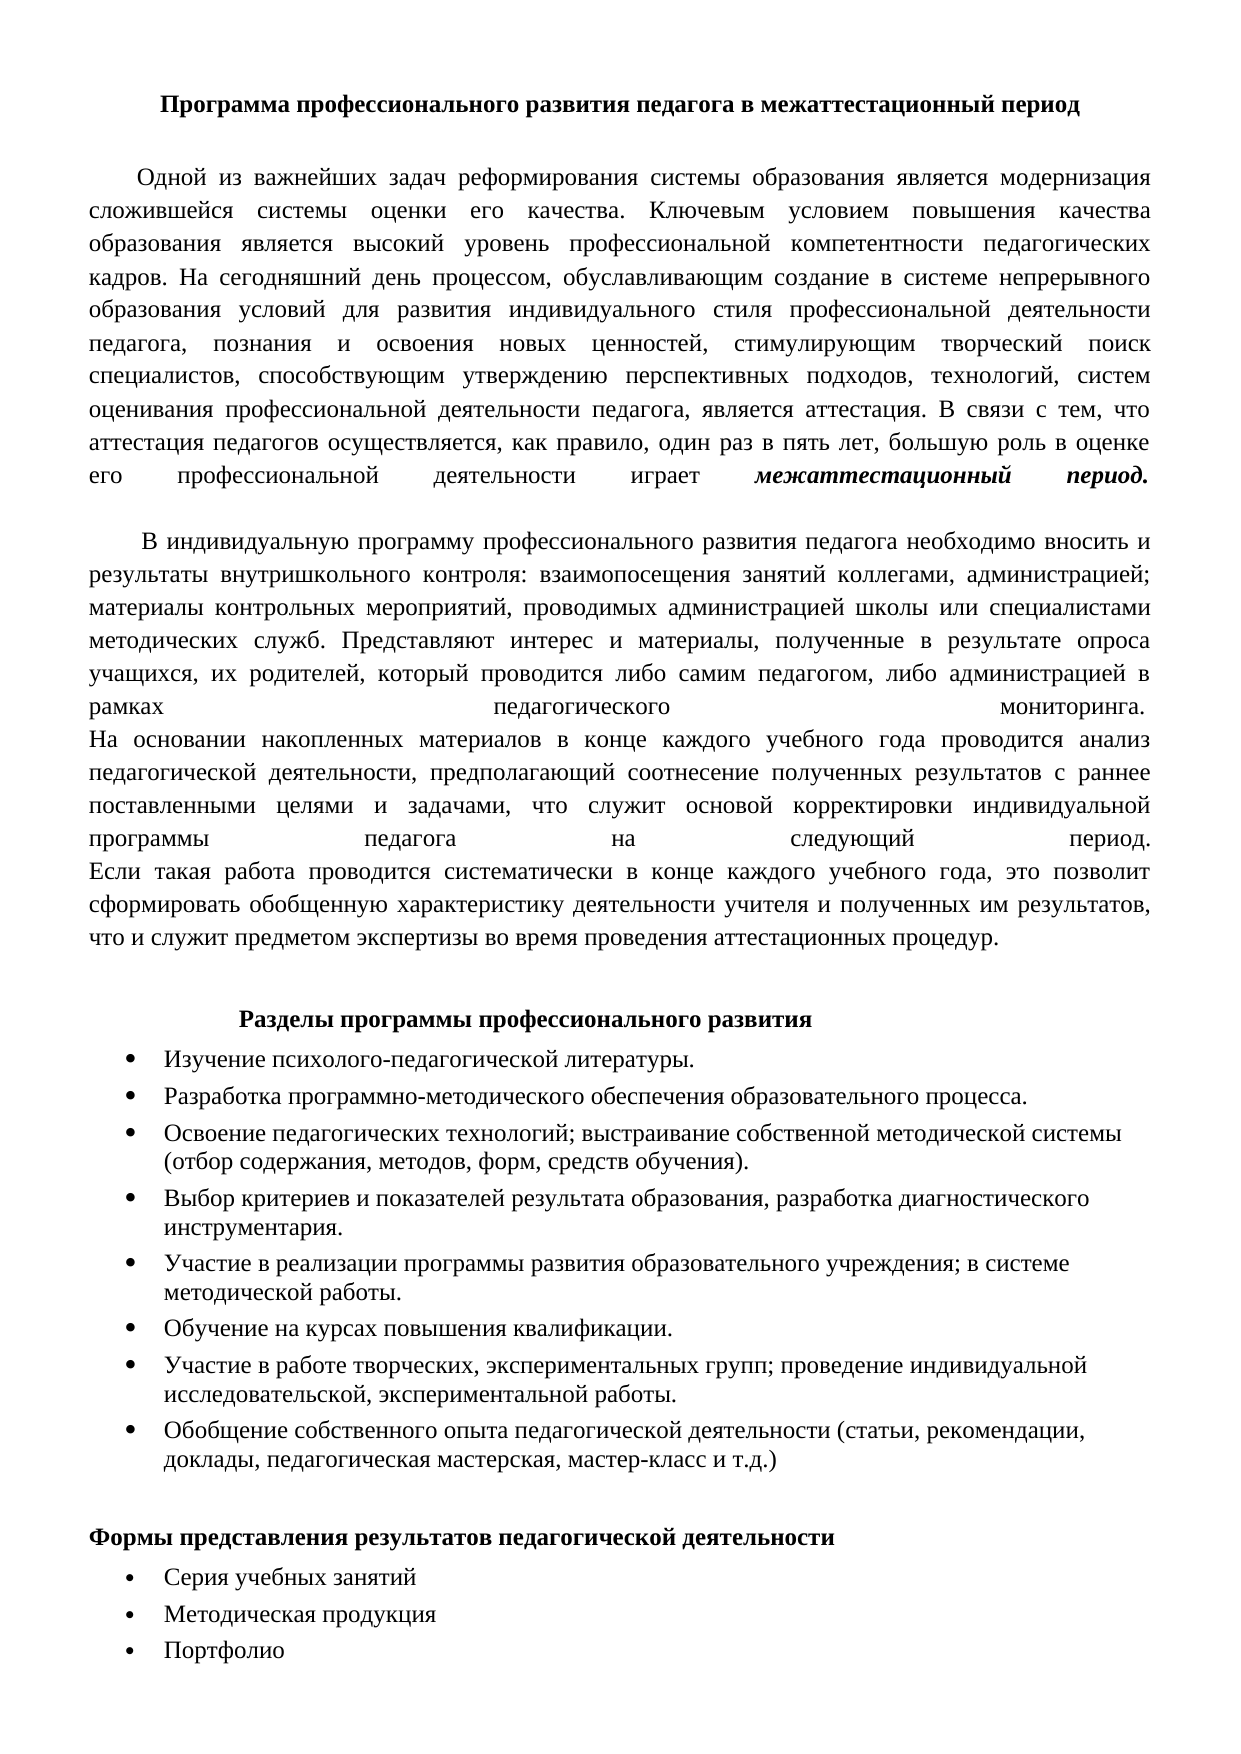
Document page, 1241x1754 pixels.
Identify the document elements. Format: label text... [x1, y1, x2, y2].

list Обобщение собственного опыта педагогической деятельности (статьи, рекомендации, доклады, педагогическая мастерская, мастер-класс и т.д.) [126, 1415, 1152, 1473]
list Выбор критериев и показателей результата образования, разработка диагностического инструментария. [126, 1183, 1152, 1240]
list Освоение педагогических технологий; выстраивание собственной методической системы (отбор содержания, методов, форм, средств обучения). [126, 1118, 1152, 1175]
list Серия учебных занятий [126, 1562, 1152, 1591]
list Портфолио [126, 1636, 1152, 1664]
text Разделы программы профессионального развития [239, 1004, 1152, 1032]
text Одной из важнейших задач реформирования системы образования является модернизация сложившейся системы оценки его качества. Ключевым условием повышения качества образования является высокий уровень профессиональной компетентности педагогических кадров. На сегодняшний день процессом, обуславливающим создание в системе непрерывного образования условий для развития индивидуального стиля профессиональной деятельности педагога, познания и освоения новых ценностей, стимулирующим творческий поиск специалистов, способствующим утверждению перспективных подходов, технологий, систем оценивания профессиональной деятельности педагога, является аттестация. В связи с тем, что аттестация педагогов осуществляется, как правило, один раз в пять лет, большую роль в оценке его профессиональной деятельности играет межаттестационный период. В индивидуальную программу профессионального развития педагога необходимо вносить и результаты внутришкольного контроля: взаимопосещения занятий коллегами, администрацией; материалы контрольных мероприятий, проводимых администрацией школы или специалистами методических служб. Представляют интерес и материалы, полученные в результате опроса учащихся, их родителей, который проводится либо самим педагогом, либо администрацией в рамках педагогического мониторинга. На основании накопленных материалов в конце каждого учебного года проводится анализ педагогической деятельности, предполагающий соотнесение полученных результатов с раннее поставленными целями и задачами, что служит основой корректировки индивидуальной программы педагога на следующий период. Если такая работа проводится систематически в конце каждого учебного года, это позволит сформировать обобщенную характеристику деятельности учителя и полученных им результатов, что и служит предметом экспертизы во время проведения аттестационных процедур. [89, 129, 1152, 951]
text Формы представления результатов педагогической деятельности [89, 1522, 1152, 1550]
list Участие в работе творческих, экспериментальных групп; проведение индивидуальной исследовательской, экспериментальной работы. [126, 1350, 1152, 1408]
list Разработка программно-методического обеспечения образовательного процесса. [126, 1081, 1152, 1110]
list Методическая продукция [126, 1599, 1152, 1628]
text Программа профессионального развития педагога в межаттестационный период [89, 89, 1152, 117]
list Изучение психолого-педагогической литературы. [126, 1044, 1152, 1073]
list Обучение на курсах повышения квалификации. [126, 1313, 1152, 1342]
list Участие в реализации программы развития образовательного учреждения; в системе методической работы. [126, 1248, 1152, 1306]
